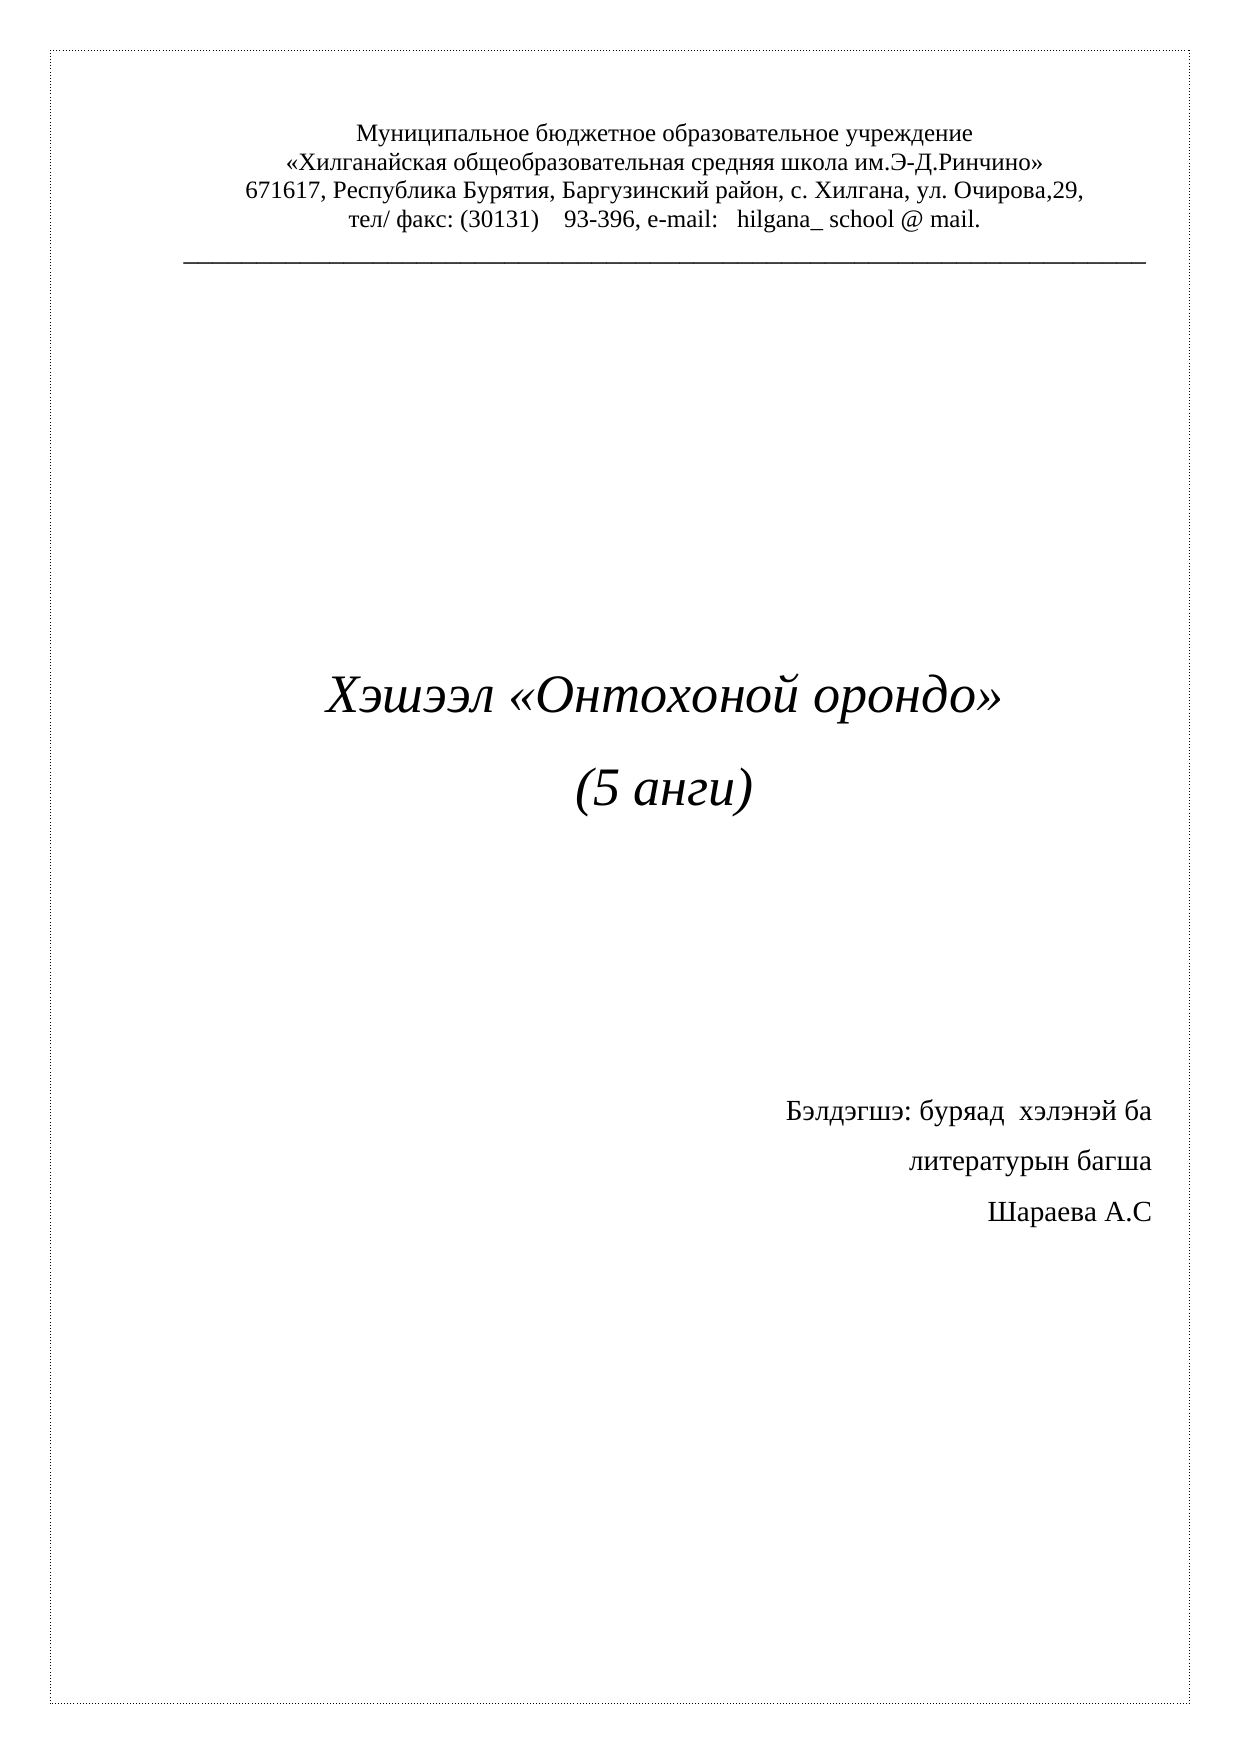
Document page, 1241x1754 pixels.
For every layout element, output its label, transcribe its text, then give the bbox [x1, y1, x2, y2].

text 671617, Республика Бурятия, Баргузинский район, с. Хилгана, ул. Очирова,29, [177, 176, 1152, 204]
text литературын багша [177, 1143, 1152, 1177]
text тел/ факс: (30131) 93-396, e-mail: hilgana_ school @ mail. [177, 204, 1152, 233]
text Бэлдэгшэ: буряад хэлэнэй ба [177, 1093, 1152, 1127]
text «Хилганайская общеобразовательная средняя школа им.Э-Д.Ринчино» [177, 147, 1152, 176]
text (5 анги) [177, 755, 1152, 818]
text __________________________________________________________________ [177, 233, 1152, 267]
text Муниципальное бюджетное образовательное учреждение [177, 118, 1152, 147]
text Шараева А.С [177, 1194, 1152, 1227]
text Хэшээл «Онтохоной орондо» [177, 662, 1152, 724]
